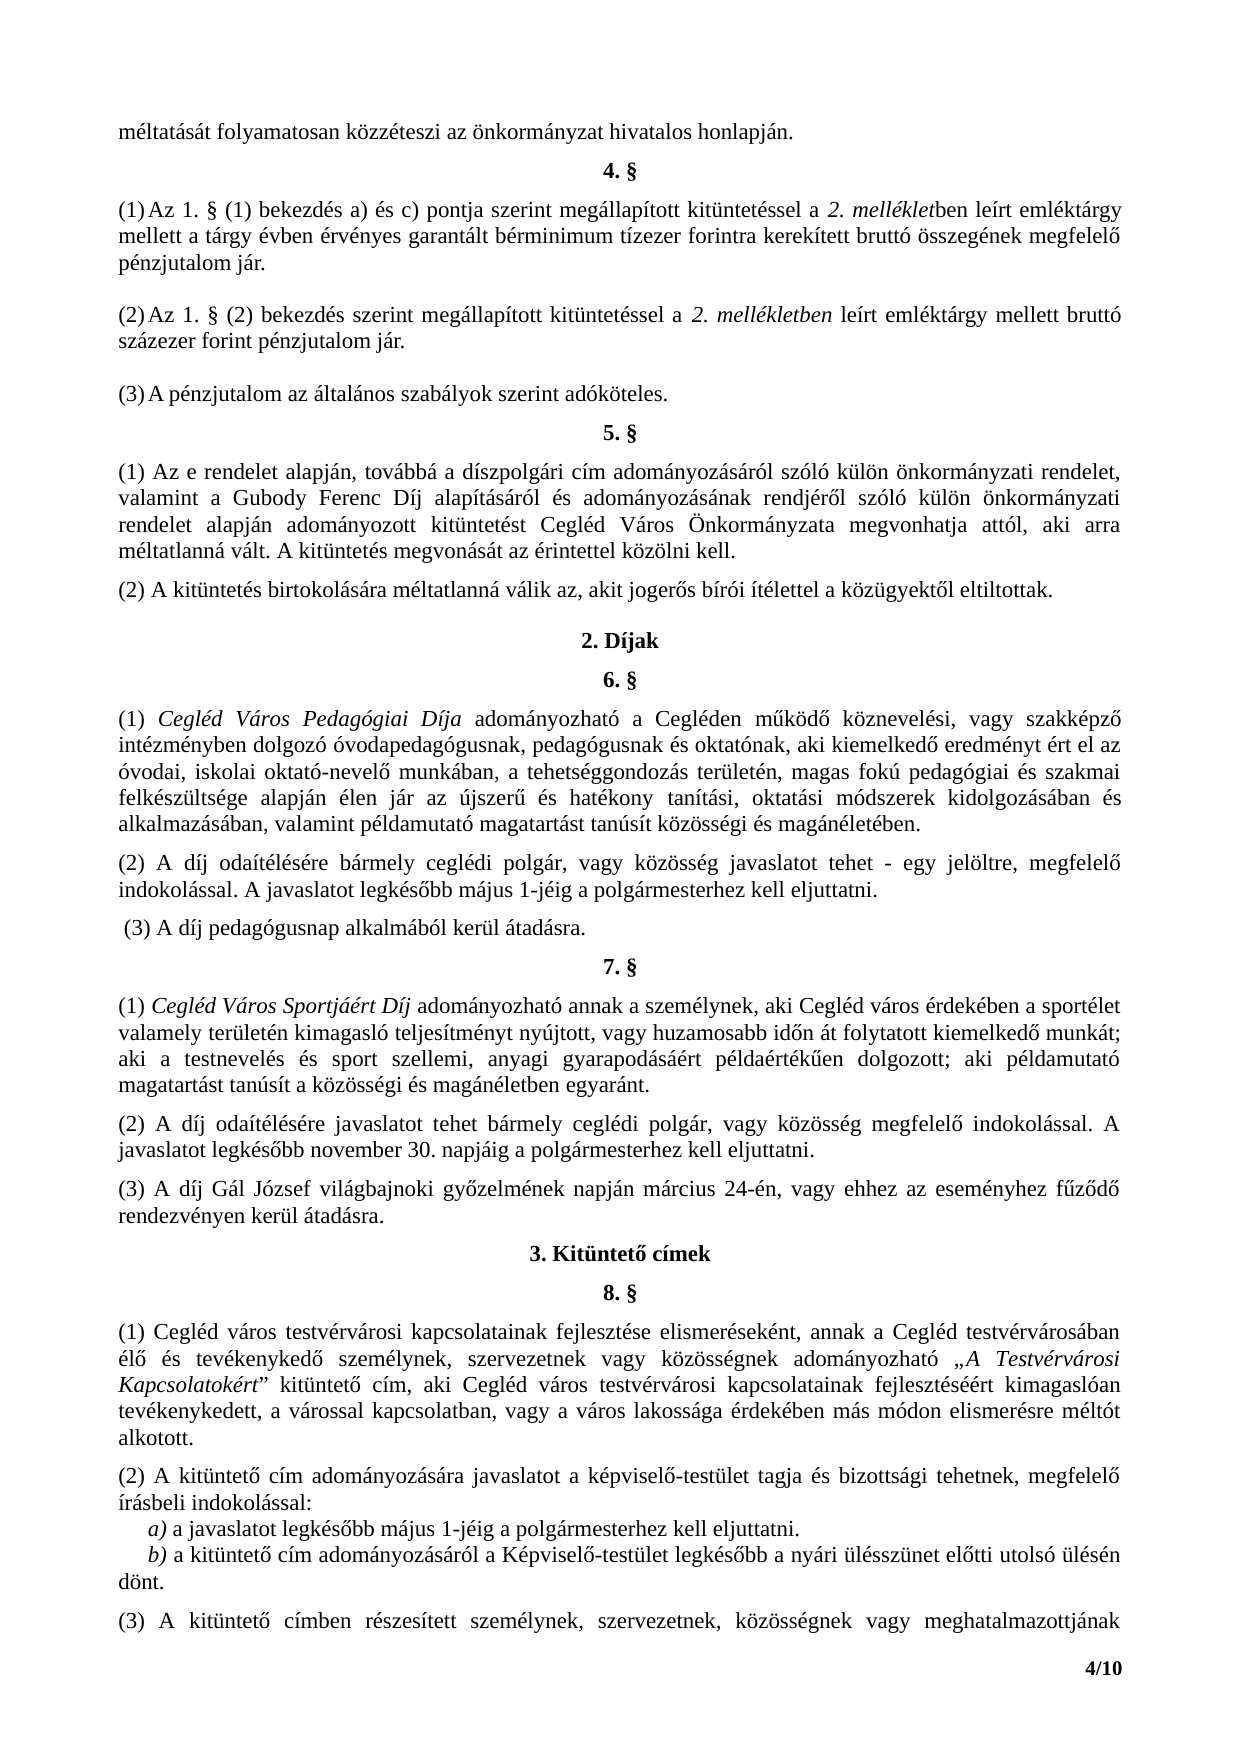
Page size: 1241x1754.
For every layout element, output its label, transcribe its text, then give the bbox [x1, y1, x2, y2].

text 6. § [118, 666, 1122, 692]
text 4. § [118, 157, 1122, 183]
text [118, 1607, 1122, 1633]
text a) a javaslatot legkésőbb május 1-jéig a polgármesterhez kell eljuttatni. [118, 1515, 1122, 1542]
text (2) A kitüntető cím adományozására javaslatot a képviselő-testület tagja és bizottsági tehetnek, megfelelő írásbeli indokolással: [118, 1462, 1122, 1515]
text (1) Az e rendelet alapján, továbbá a díszpolgári cím adományozásáról szóló külön önkormányzati rendelet, valamint a Gubody Ferenc Díj alapításáról és adományozásának rendjéről szóló külön önkormányzati rendelet alapján adományozott kitüntetést Cegléd Város Önkormányzata megvonhatja attól, aki arra méltatlanná vált. A kitüntetés megvonását az érintettel közölni kell. [118, 458, 1122, 563]
text 3. Kitüntető címek [118, 1241, 1122, 1267]
text (2) A díj odaítélésére javaslatot tehet bármely ceglédi polgár, vagy közösség megfelelő indokolással. A javaslatot legkésőbb november 30. napjáig a polgármesterhez kell eljuttatni. [118, 1110, 1122, 1163]
text 2. Díjak [118, 627, 1122, 654]
text 7. § [118, 953, 1122, 980]
text (1) Cegléd Város Sportjáért Díj adományozható annak a személynek, aki Cegléd város érdekében a sportélet valamely területén kimagasló teljesítményt nyújtott, vagy huzamosabb időn át folytatott kiemelkedő munkát; aki a testnevelés és sport szellemi, anyagi gyarapodásáért példaértékűen dolgozott; aki példamutató magatartást tanúsít a közösségi és magánéletben egyaránt. [118, 992, 1122, 1098]
text (1) Cegléd város testvérvárosi kapcsolatainak fejlesztése elismeréseként, annak a Cegléd testvérvárosában élő és tevékenykedő személynek, szervezetnek vagy közösségnek adományozható „A Testvérvárosi Kapcsolatokért” kitüntető cím, aki Cegléd város testvérvárosi kapcsolatainak fejlesztéséért kimagaslóan tevékenykedett, a várossal kapcsolatban, vagy a város lakossága érdekében más módon elismerésre méltót alkotott. [118, 1318, 1122, 1450]
text (1) Cegléd Város Pedagógiai Díja adományozható a Cegléden működő köznevelési, vagy szakképző intézményben dolgozó óvodapedagógusnak, pedagógusnak és oktatónak, aki kiemelkedő eredményt ért el az óvodai, iskolai oktató-nevelő munkában, a tehetséggondozás területén, magas fokú pedagógiai és szakmai felkészültsége alapján élen jár az újszerű és hatékony tanítási, oktatási módszerek kidolgozásában és alkalmazásában, valamint példamutató magatartást tanúsít közösségi és magánéletében. [118, 705, 1122, 837]
text (3) A díj Gál József világbajnoki győzelmének napján március 24-én, vagy ehhez az eseményhez fűződő rendezvényen kerül átadásra. [118, 1175, 1122, 1228]
list Az 1. § (2) bekezdés szerint megállapított kitüntetéssel a 2. mellékletben leírt emléktárgy mellett bruttó százezer forint pénzjutalom jár. [118, 301, 1122, 354]
list Az 1. § (1) bekezdés a) és c) pontja szerint megállapított kitüntetéssel a 2. mellékletben leírt emléktárgy mellett a tárgy évben érvényes garantált bérminimum tízezer forintra kerekített bruttó összegének megfelelő pénzjutalom jár. [118, 196, 1122, 275]
text 5. § [118, 419, 1122, 446]
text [118, 118, 1122, 144]
text (3) A díj pedagógusnap alkalmából kerül átadásra. [118, 914, 1122, 941]
text 8. § [118, 1279, 1122, 1306]
text (2) A kitüntetés birtokolására méltatlanná válik az, akit jogerős bírói ítélettel a közügyektől eltiltottak. [118, 576, 1122, 602]
text b) a kitüntető cím adományozásáról a Képviselő-testület legkésőbb a nyári ülésszünet előtti utolsó ülésén dönt. [118, 1542, 1122, 1594]
text (2) A díj odaítélésére bármely ceglédi polgár, vagy közösség javaslatot tehet - egy jelöltre, megfelelő indokolással. A javaslatot legkésőbb május 1-jéig a polgármesterhez kell eljuttatni. [118, 849, 1122, 902]
list A pénzjutalom az általános szabályok szerint adóköteles. [118, 380, 1122, 407]
